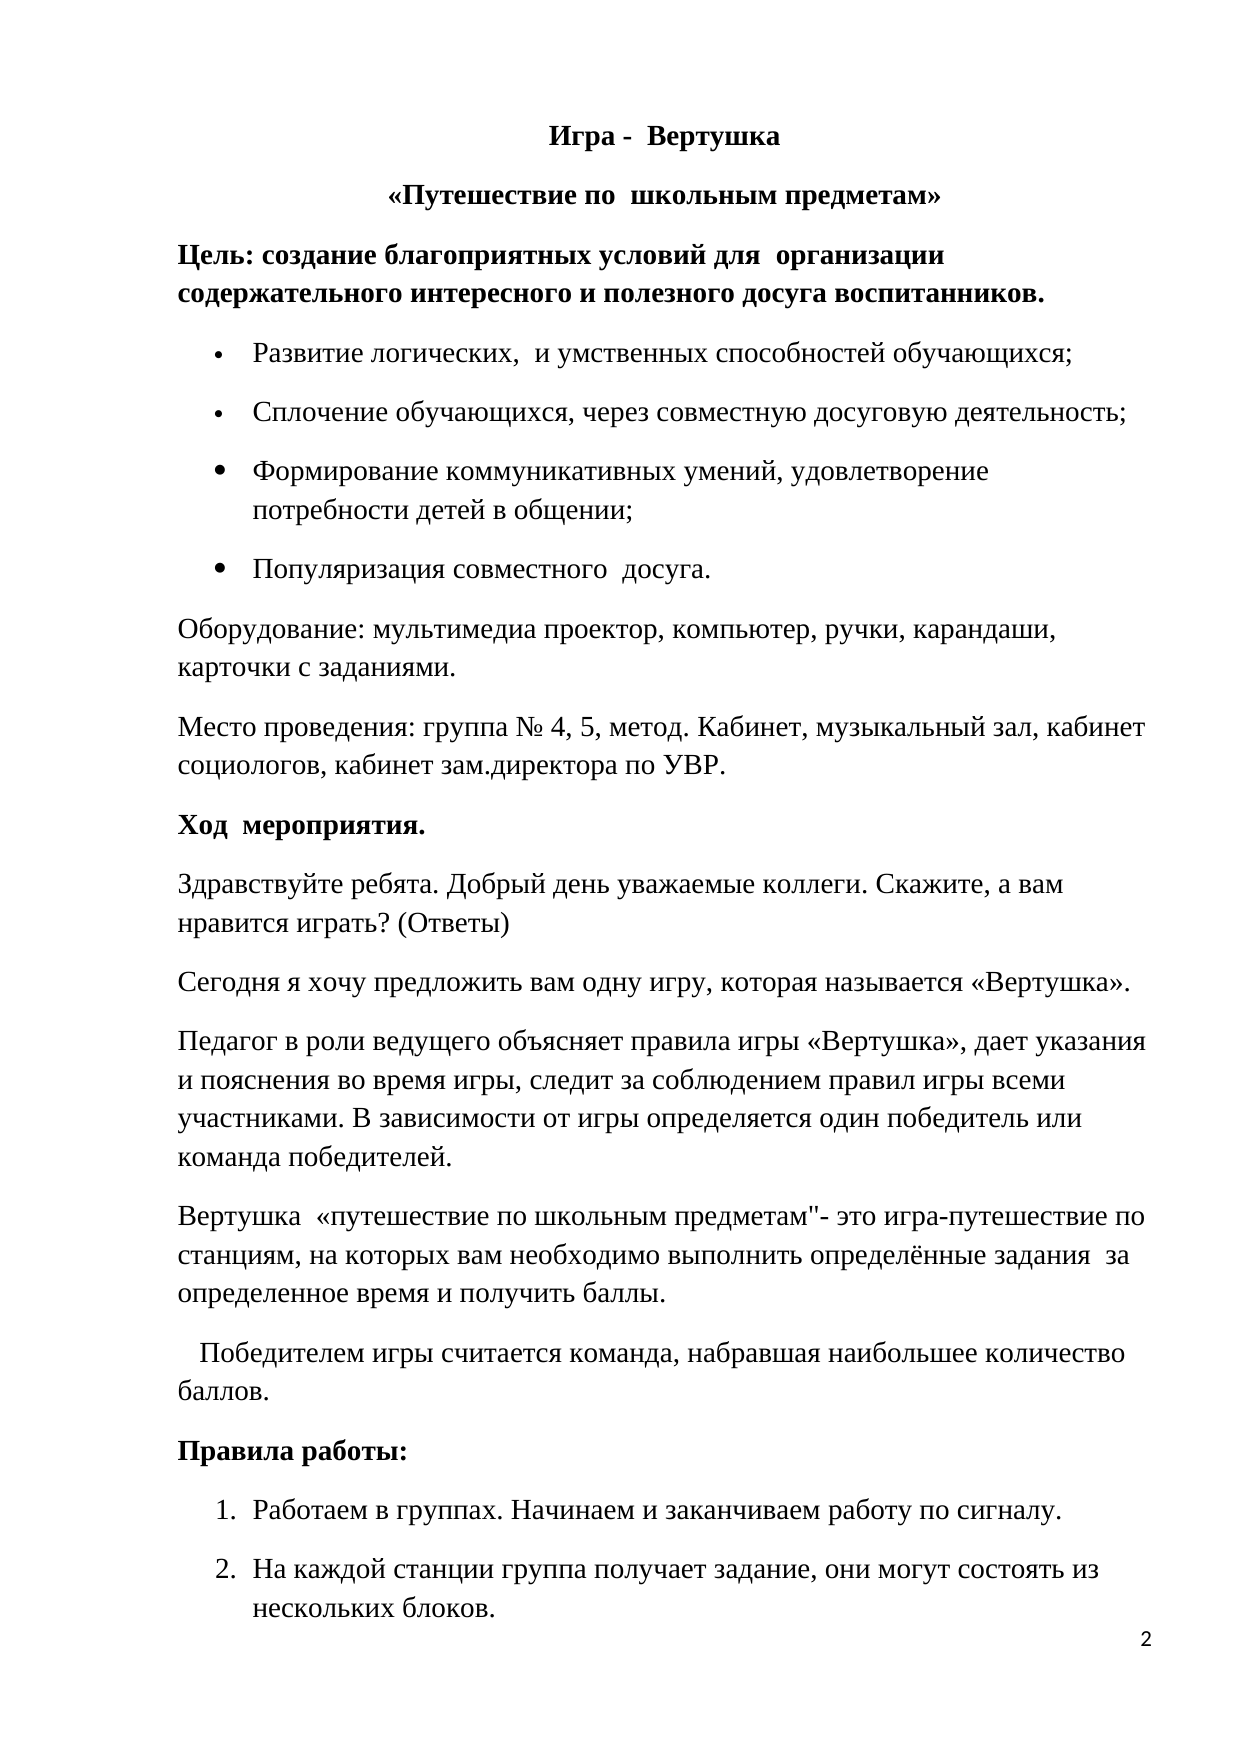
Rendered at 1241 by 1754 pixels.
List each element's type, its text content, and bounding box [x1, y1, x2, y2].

list Популяризация совместного досуга. [215, 552, 1152, 585]
text «Путешествие по школьным предметам» [177, 177, 1152, 211]
text Ход мероприятия. [177, 807, 1152, 840]
text Место проведения: группа № 4, 5, метод. Кабинет, музыкальный зал, кабинет социологов, кабинет зам.директора по УВР. [177, 709, 1152, 781]
list Работаем в группах. Начинаем и заканчиваем работу по сигналу. [215, 1492, 1152, 1526]
text Оборудование: мультимедиа проектор, компьютер, ручки, карандаши, карточки с заданиями. [177, 611, 1152, 683]
list На каждой станции группа получает задание, они могут состоять из нескольких блоков. [215, 1552, 1152, 1624]
text Сегодня я хочу предложить вам одну игру, которая называется «Вертушка». [177, 964, 1152, 998]
text Игра - Вертушка [177, 118, 1152, 152]
list Развитие логических, и умственных способностей обучающихся; [215, 335, 1152, 368]
list Формирование коммуникативных умений, удовлетворение потребности детей в общении; [215, 453, 1152, 526]
text Вертушка «путешествие по школьным предметам"- это игра-путешествие по станциям, на которых вам необходимо выполнить определённые задания за определенное время и получить баллы. [177, 1198, 1152, 1309]
text Правила работы: [177, 1433, 1152, 1466]
text Победителем игры считается команда, набравшая наибольшее количество баллов. [177, 1335, 1152, 1407]
text Педагог в роли ведущего объясняет правила игры «Вертушка», дает указания и пояснения во время игры, следит за соблюдением правил игры всеми участниками. В зависимости от игры определяется один победитель или команда победителей. [177, 1023, 1152, 1173]
text Цель: создание благоприятных условий для организации содержательного интересного и полезного досуга воспитанников. [177, 237, 1152, 309]
list Сплочение обучающихся, через совместную досуговую деятельность; [215, 394, 1152, 428]
text Здравствуйте ребята. Добрый день уважаемые коллеги. Скажите, а вам нравится играть? (Ответы) [177, 866, 1152, 938]
